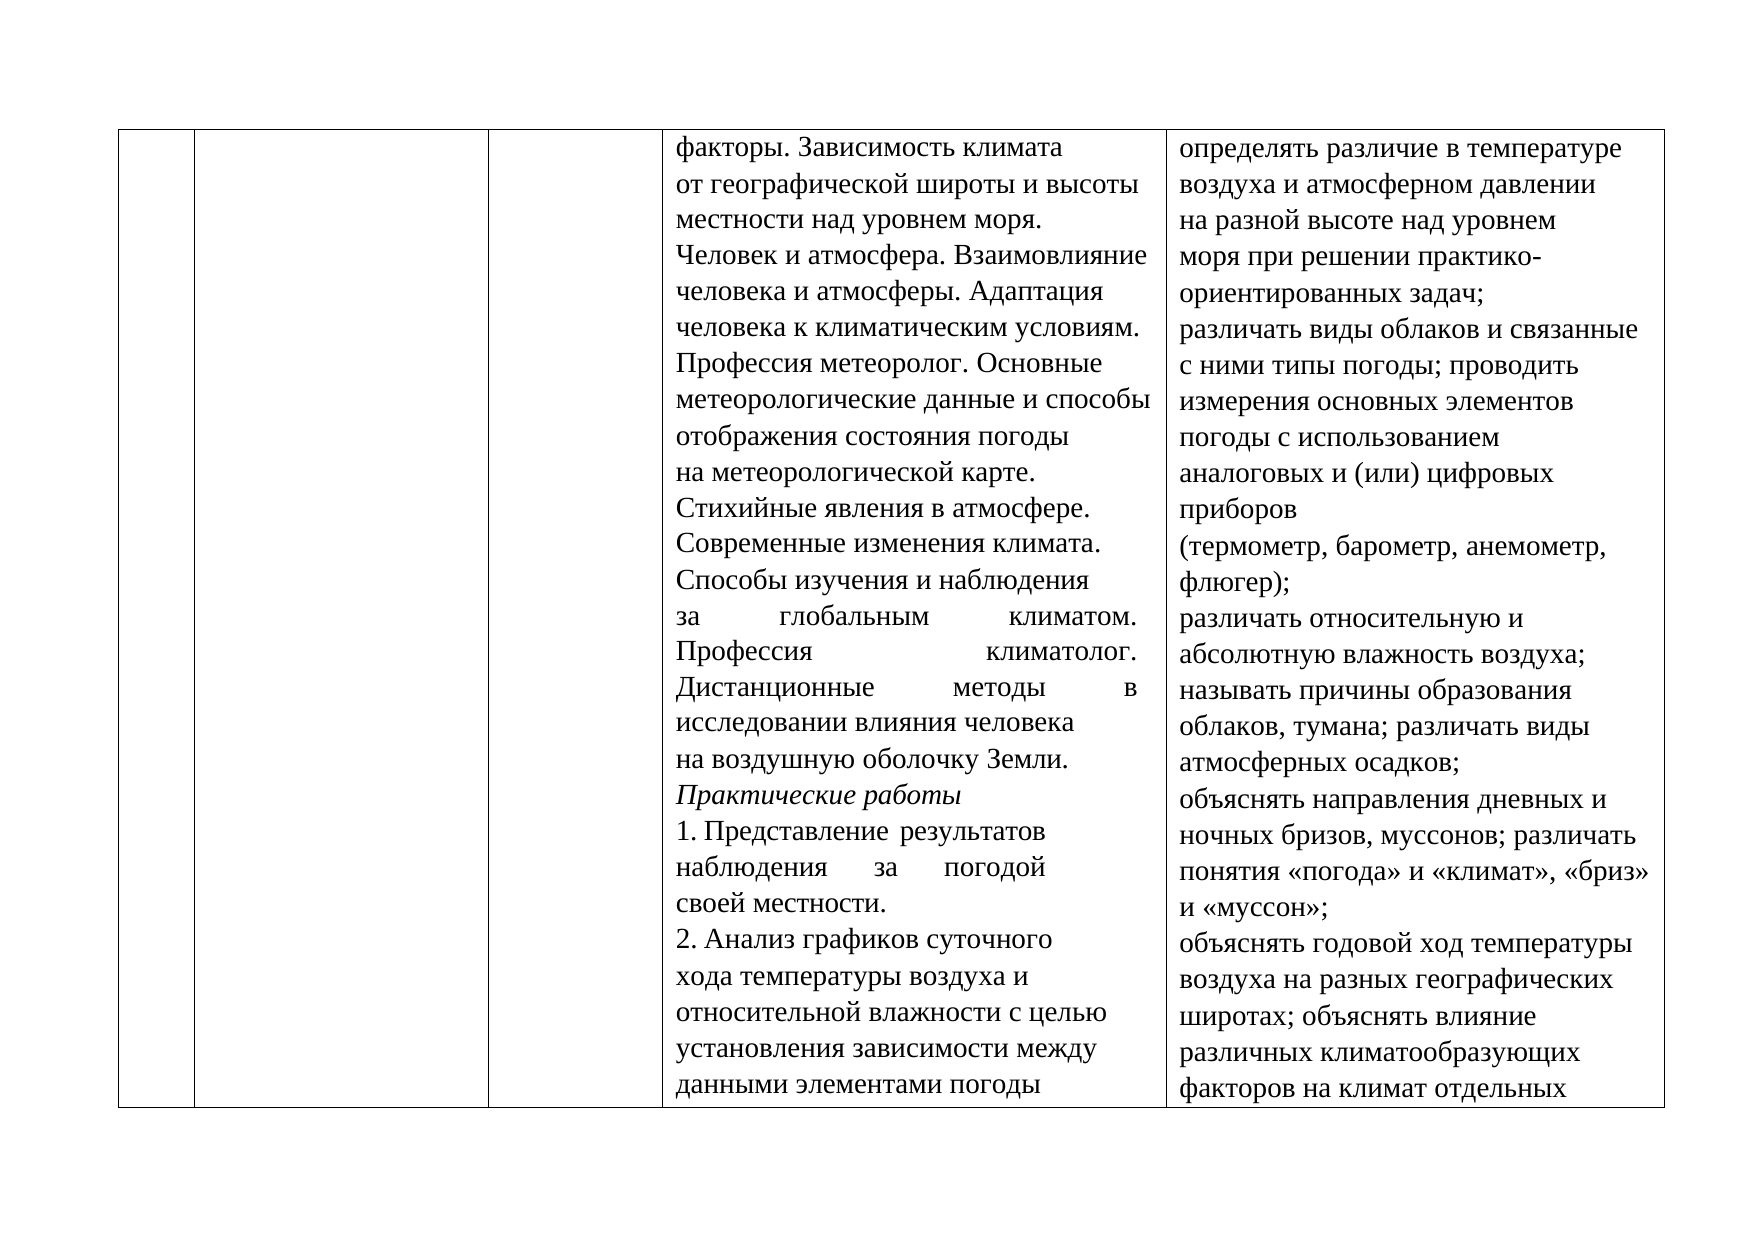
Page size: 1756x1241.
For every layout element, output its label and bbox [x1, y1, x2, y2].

table_header [119, 130, 194, 1107]
table_header [663, 130, 1166, 1107]
table_header [1167, 130, 1664, 1107]
table_header [489, 130, 662, 1107]
table_header [195, 130, 488, 1107]
